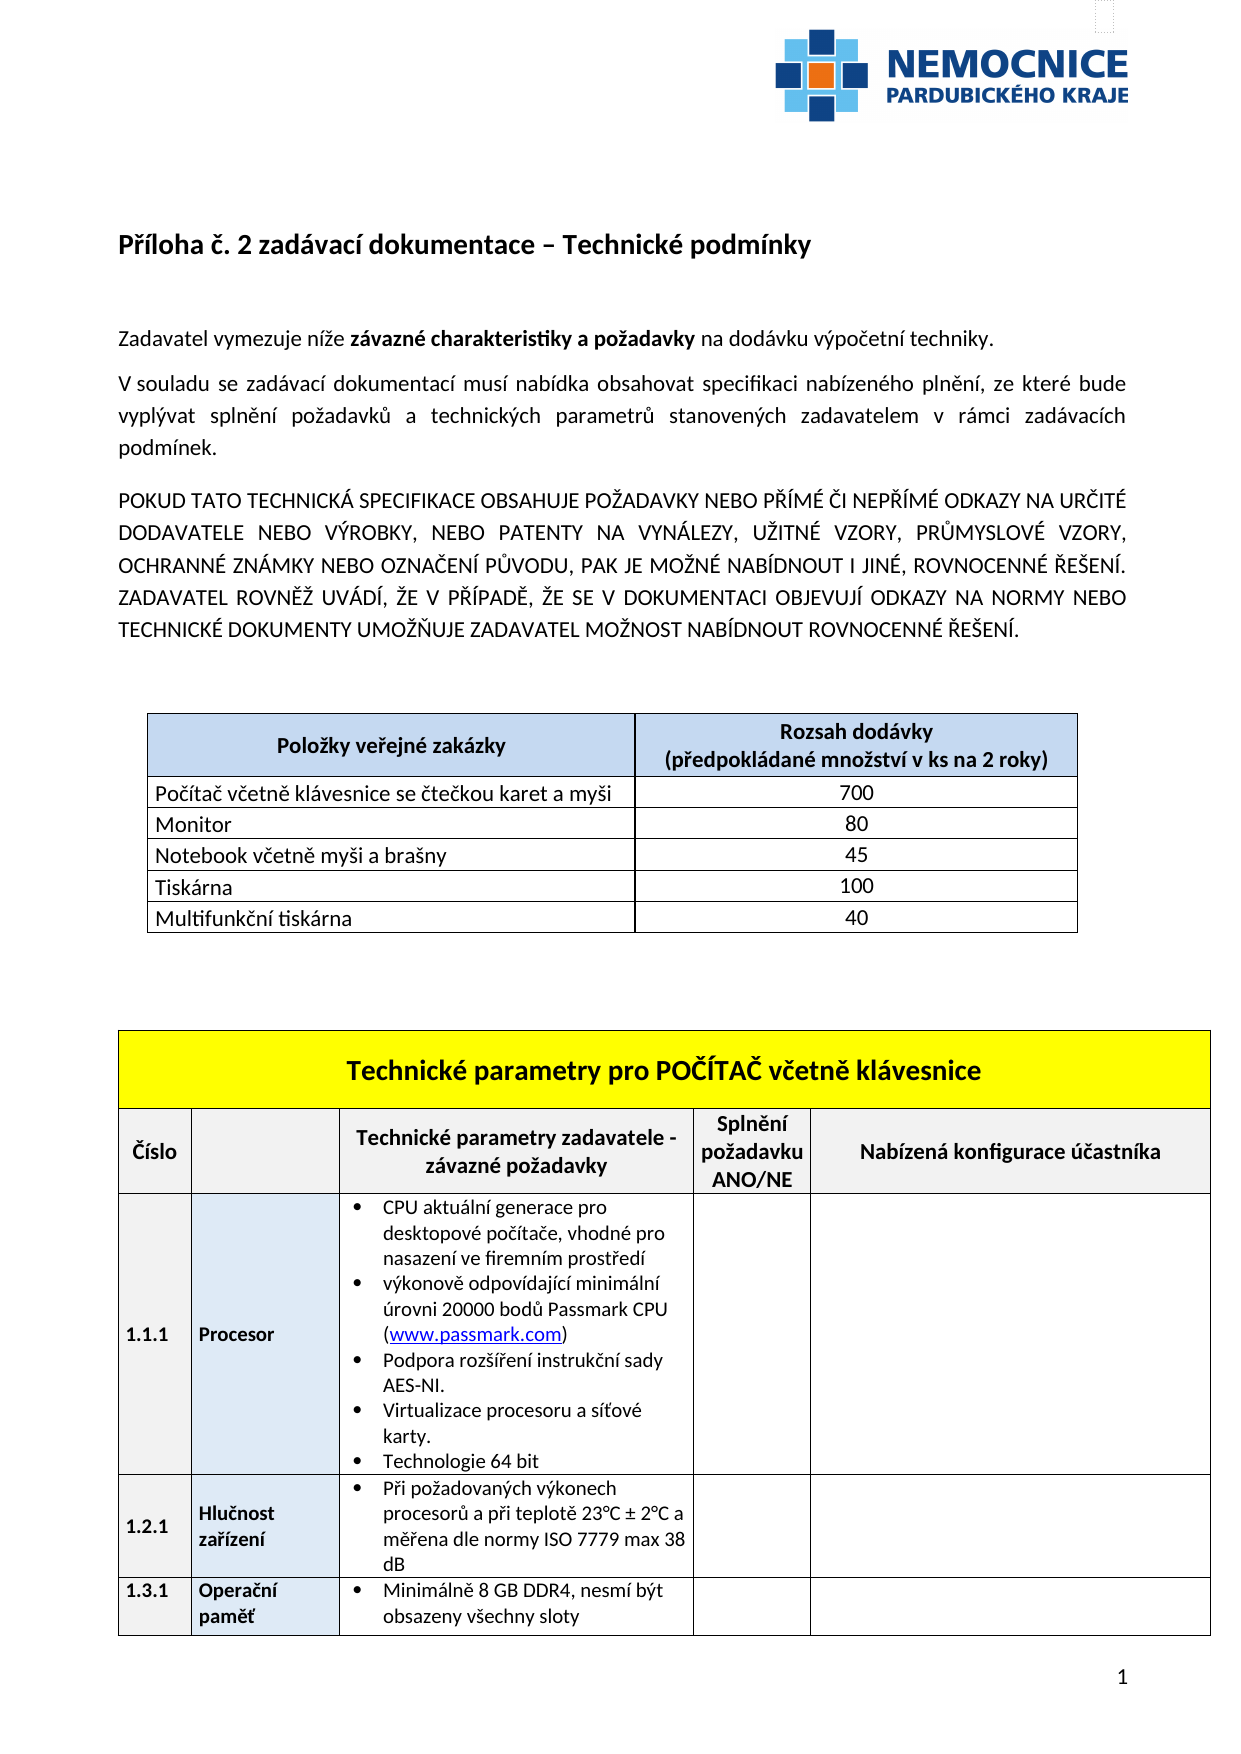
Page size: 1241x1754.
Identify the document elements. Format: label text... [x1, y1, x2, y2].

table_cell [340, 1578, 693, 1635]
table_cell Technické parametry zadavatele - závazné požadavky [340, 1109, 693, 1193]
text POKUD TATO TECHNICKÁ SPECIFIKACE OBSAHUJE POŽADAVKY NEBO PŘÍMÉ ČI NEPŘÍMÉ ODKAZY NA URČITÉ DODAVATELE NEBO VÝROBKY, NEBO PATENTY NA VYNÁLEZY, UŽITNÉ VZORY, PRŮMYSLOVÉ VZORY, OCHRANNÉ ZNÁMKY NEBO OZNAČENÍ PŮVODU, PAK JE MOŽNÉ NABÍDNOUT I JINÉ, ROVNOCENNÉ ŘEŠENÍ. ZADAVATEL ROVNĚŽ UVÁDÍ, ŽE V PŘÍPADĚ, ŽE SE V DOKUMENTACI OBJEVUJÍ ODKAZY NA NORMY NEBO TECHNICKÉ DOKUMENTY UMOŽŇUJE ZADAVATEL MOŽNOST NABÍDNOUT ROVNOCENNÉ ŘEŠENÍ. [118, 486, 1128, 643]
table_cell 700 [636, 777, 1077, 807]
table_cell [811, 1578, 1210, 1635]
table_cell 80 [636, 808, 1077, 838]
table_cell 40 [636, 902, 1077, 932]
table_cell 1.3.1 [119, 1578, 191, 1635]
table_cell [694, 1475, 810, 1577]
table_cell [694, 1194, 810, 1474]
table_cell Notebook včetně myši a brašny [148, 839, 634, 869]
table_cell Číslo [119, 1109, 191, 1193]
text Zadavatel vymezuje níže závazné charakteristiky a požadavky na dodávku výpočetní techniky. [118, 324, 1128, 352]
table_cell [811, 1475, 1210, 1577]
table_cell Počítač včetně klávesnice se čtečkou karet a myši [148, 777, 634, 807]
table_cell 1.1.1 [119, 1194, 191, 1474]
table_header Položky veřejné zakázky [148, 714, 634, 776]
table_cell Procesor [192, 1194, 339, 1474]
text Příloha č. 2 zadávací dokumentace – Technické podmínky [118, 226, 1128, 262]
table_cell 1.2.1 [119, 1475, 191, 1577]
table_cell Nabízená konfigurace účastníka [811, 1109, 1210, 1193]
table_cell Splnění požadavku ANO/NE [694, 1109, 810, 1193]
table_cell Hlučnost zařízení [192, 1475, 339, 1577]
table_cell Tiskárna [148, 871, 634, 901]
text V souladu se zadávací dokumentací musí nabídka obsahovat specifikaci nabízeného plnění, ze které bude vyplývat splnění požadavků a technických parametrů stanovených zadavatelem v rámci zadávacích podmínek. [118, 369, 1128, 461]
table_cell CPU aktuální generace pro desktopové počítače, vhodné pro nasazení ve firemním prostředí výkonově odpovídající minimální úrovni 20000 bodů Passmark CPU (www.passmark.com) Podpora rozšíření instrukční sady AES-NI. Virtualizace procesoru a síťové karty. Technologie 64 bit [340, 1194, 693, 1474]
picture [775, 28, 1128, 123]
table_cell Multifunkční tiskárna [148, 902, 634, 932]
table_cell Monitor [148, 808, 634, 838]
table_cell Při požadovaných výkonech procesorů a při teplotě 23°C ± 2°C a měřena dle normy ISO 7779 max 38 dB [340, 1475, 693, 1577]
table_cell Operační paměť [192, 1578, 339, 1635]
table_header Rozsah dodávky (předpokládané množství v ks na 2 roky) [636, 714, 1077, 776]
table_cell 45 [636, 839, 1077, 869]
table_cell [811, 1194, 1210, 1474]
table_cell [192, 1109, 339, 1193]
table_cell [694, 1578, 810, 1635]
table_header Technické parametry pro POČÍTAČ včetně klávesnice [119, 1031, 1210, 1108]
table_header [1095, 0, 1113, 32]
table_cell 100 [636, 871, 1077, 901]
